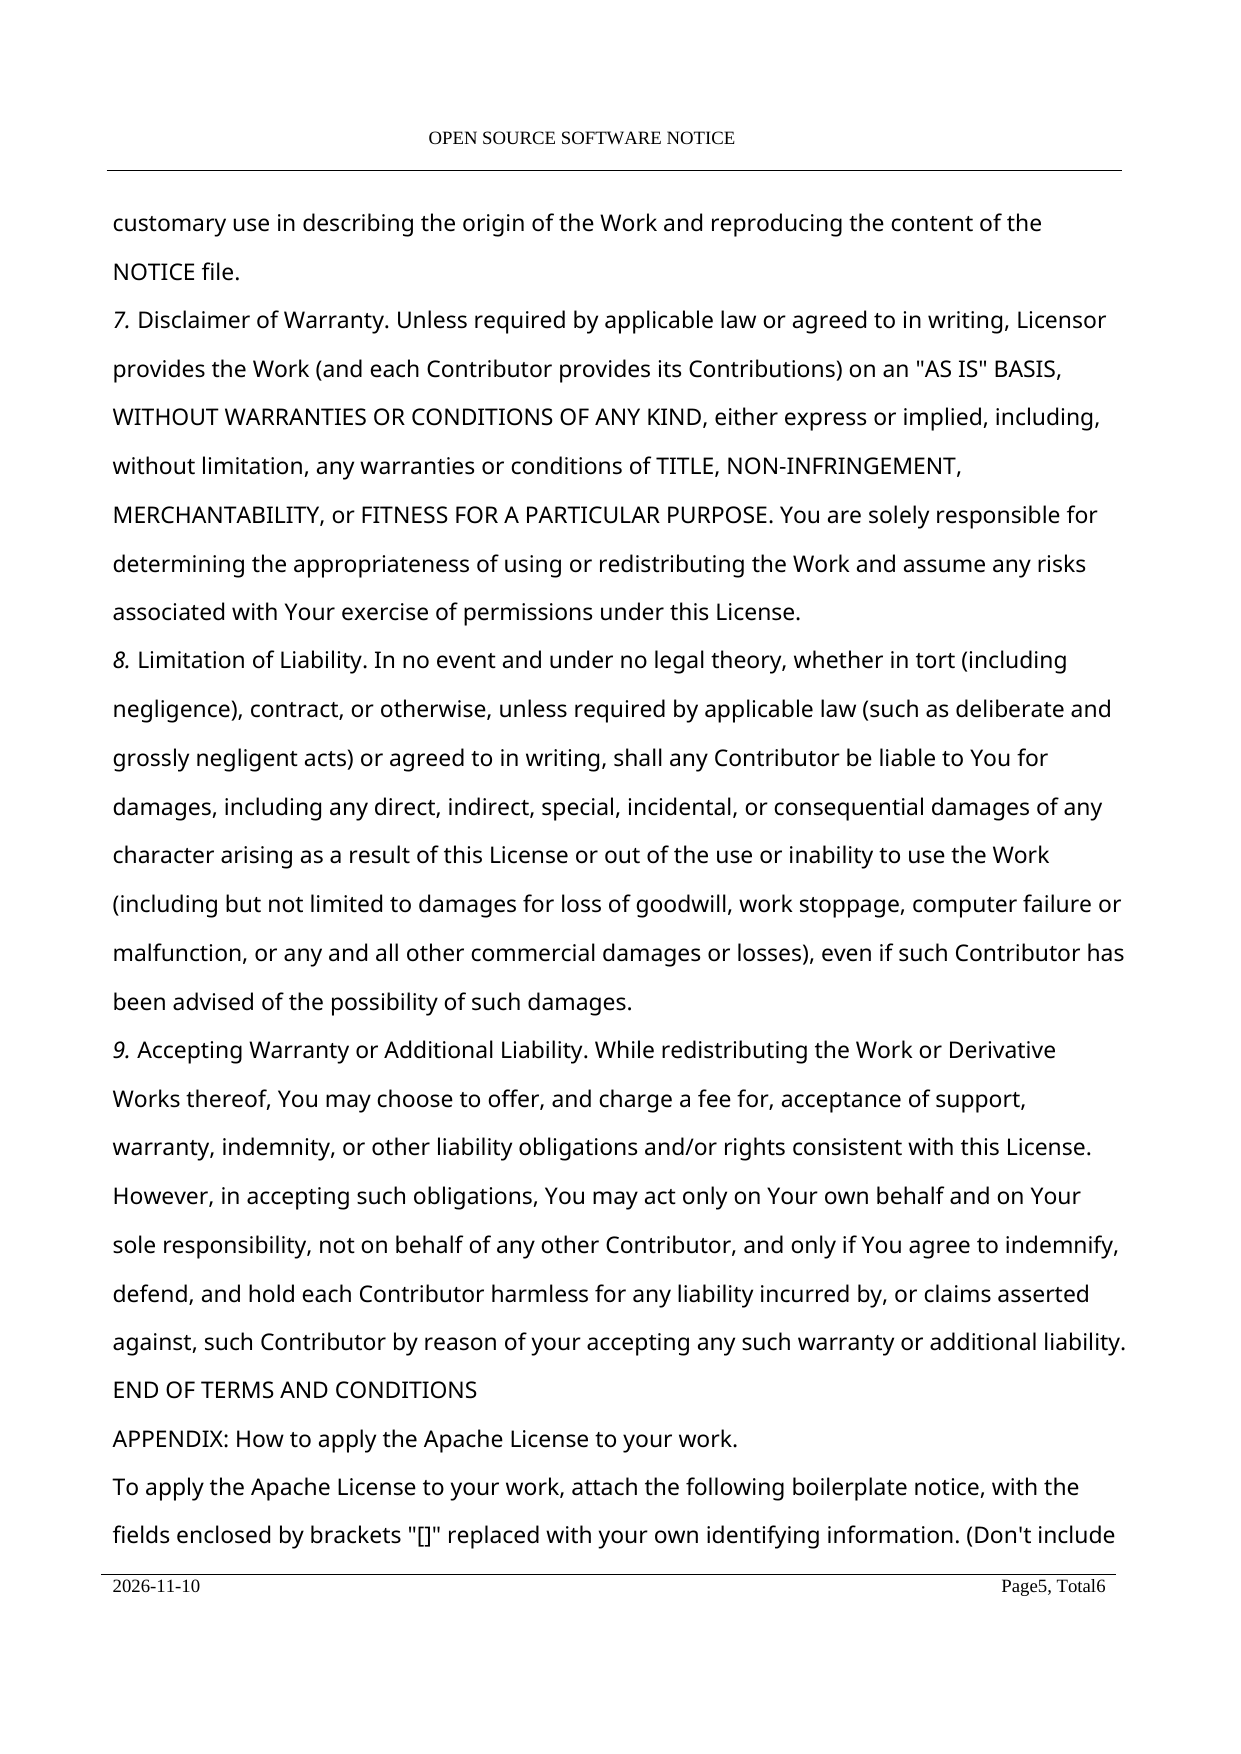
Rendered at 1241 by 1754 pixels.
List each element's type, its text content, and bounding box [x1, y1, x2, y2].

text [112, 206, 1128, 288]
text 9. Accepting Warranty or Additional Liability. While redistributing the Work or Derivative Works thereof, You may choose to offer, and charge a fee for, acceptance of support, warranty, indemnity, or other liability obligations and/or rights consistent with this License. However, in accepting such obligations, You may act only on Your own behalf and on Your sole responsibility, not on behalf of any other Contributor, and only if You agree to indemnify, defend, and hold each Contributor harmless for any liability incurred by, or claims asserted against, such Contributor by reason of your accepting any such warranty or additional liability. [112, 1033, 1128, 1358]
text 7. Disclaimer of Warranty. Unless required by applicable law or agreed to in writing, Licensor provides the Work (and each Contributor provides its Contributions) on an "AS IS" BASIS, WITHOUT WARRANTIES OR CONDITIONS OF ANY KIND, either express or implied, including, without limitation, any warranties or conditions of TITLE, NON-INFRINGEMENT, MERCHANTABILITY, or FITNESS FOR A PARTICULAR PURPOSE. You are solely responsible for determining the appropriateness of using or redistributing the Work and assume any risks associated with Your exercise of permissions under this License. [112, 303, 1128, 628]
text 8. Limitation of Liability. In no event and under no legal theory, whether in tort (including negligence), contract, or otherwise, unless required by applicable law (such as deliberate and grossly negligent acts) or agreed to in writing, shall any Contributor be liable to You for damages, including any direct, indirect, special, incidental, or consequential damages of any character arising as a result of this License or out of the use or inability to use the Work (including but not limited to damages for loss of goodwill, work stoppage, computer failure or malfunction, or any and all other commercial damages or losses), even if such Contributor has been advised of the possibility of such damages. [112, 644, 1128, 1018]
text END OF TERMS AND CONDITIONS [112, 1374, 1128, 1406]
text APPENDIX: How to apply the Apache License to your work. [112, 1422, 1128, 1454]
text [112, 1470, 1128, 1551]
